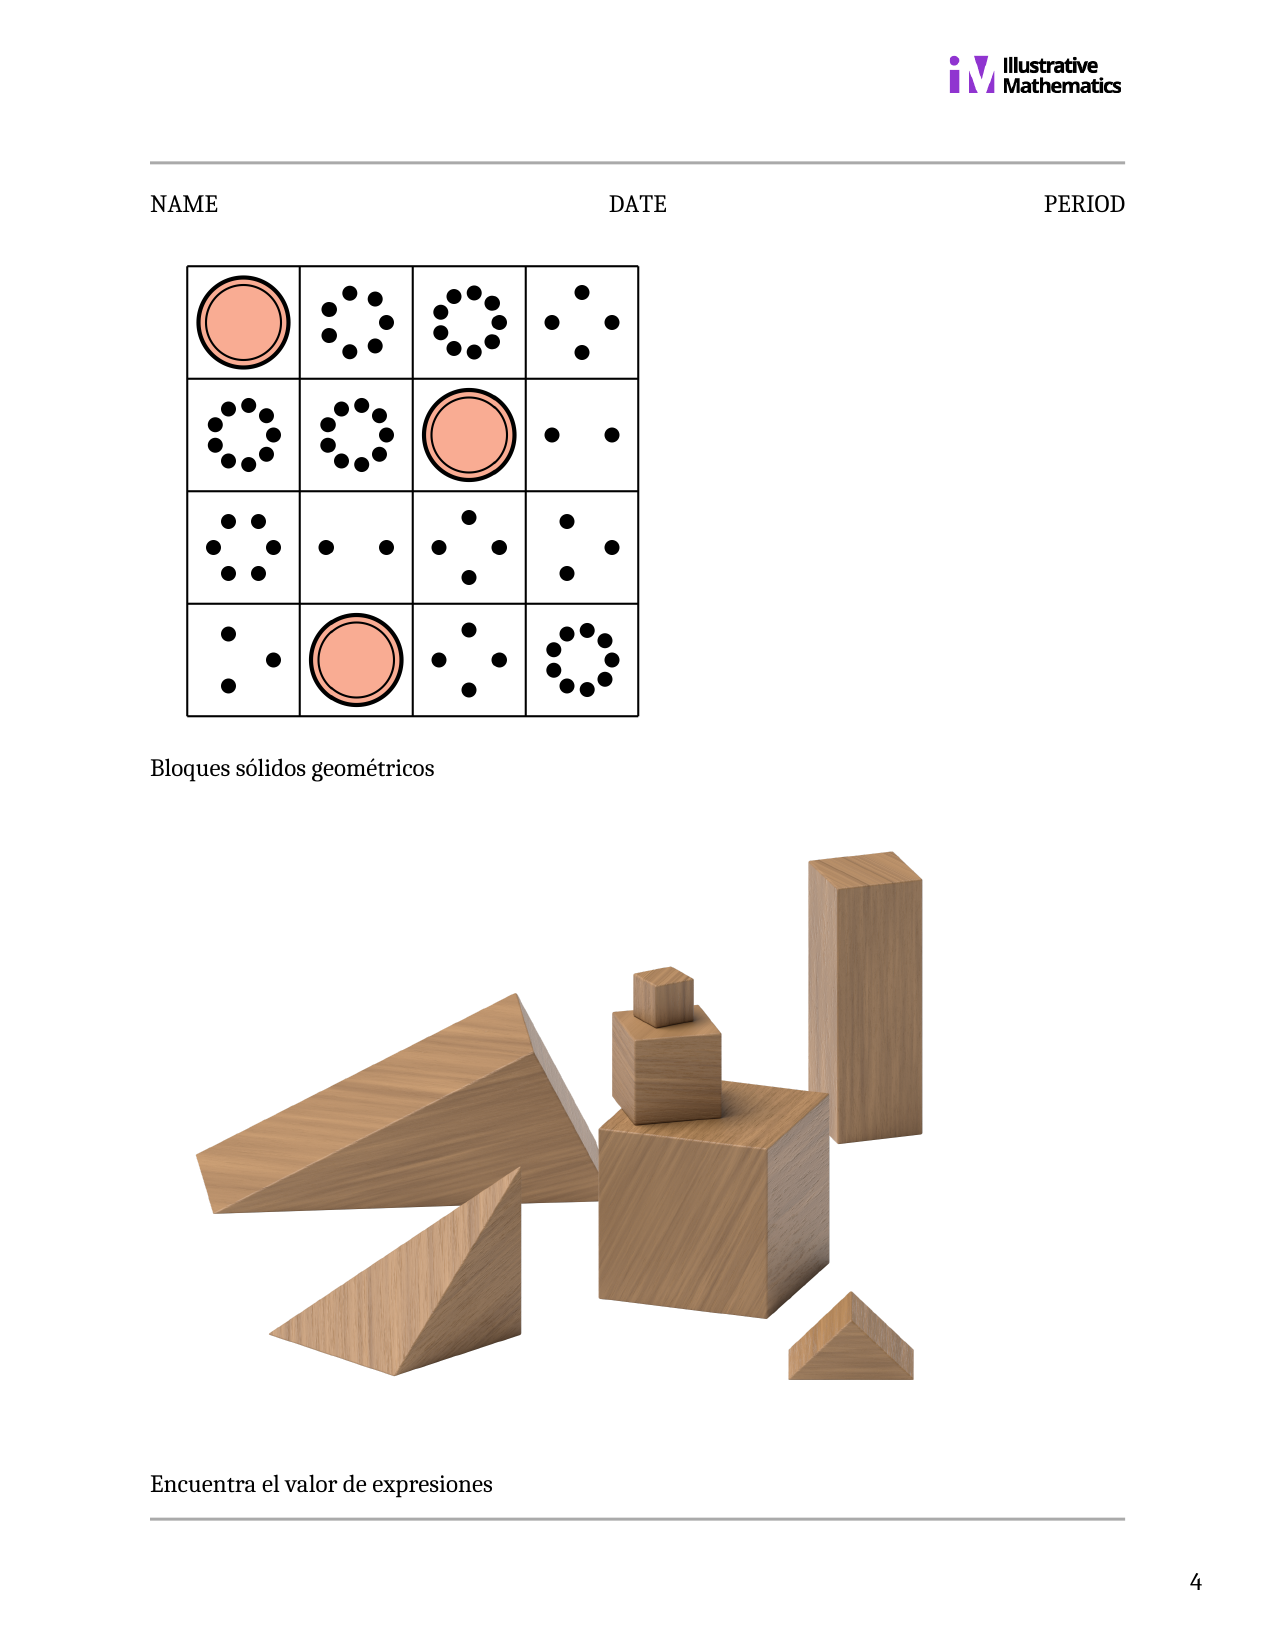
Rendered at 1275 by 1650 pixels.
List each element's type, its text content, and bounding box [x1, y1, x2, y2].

text Encuentra el valor de expresiones [150, 1470, 1125, 1499]
picture [168, 801, 1144, 1452]
picture [949, 55, 1121, 93]
text Bloques sólidos geométricos [150, 754, 1125, 782]
picture [168, 247, 657, 735]
